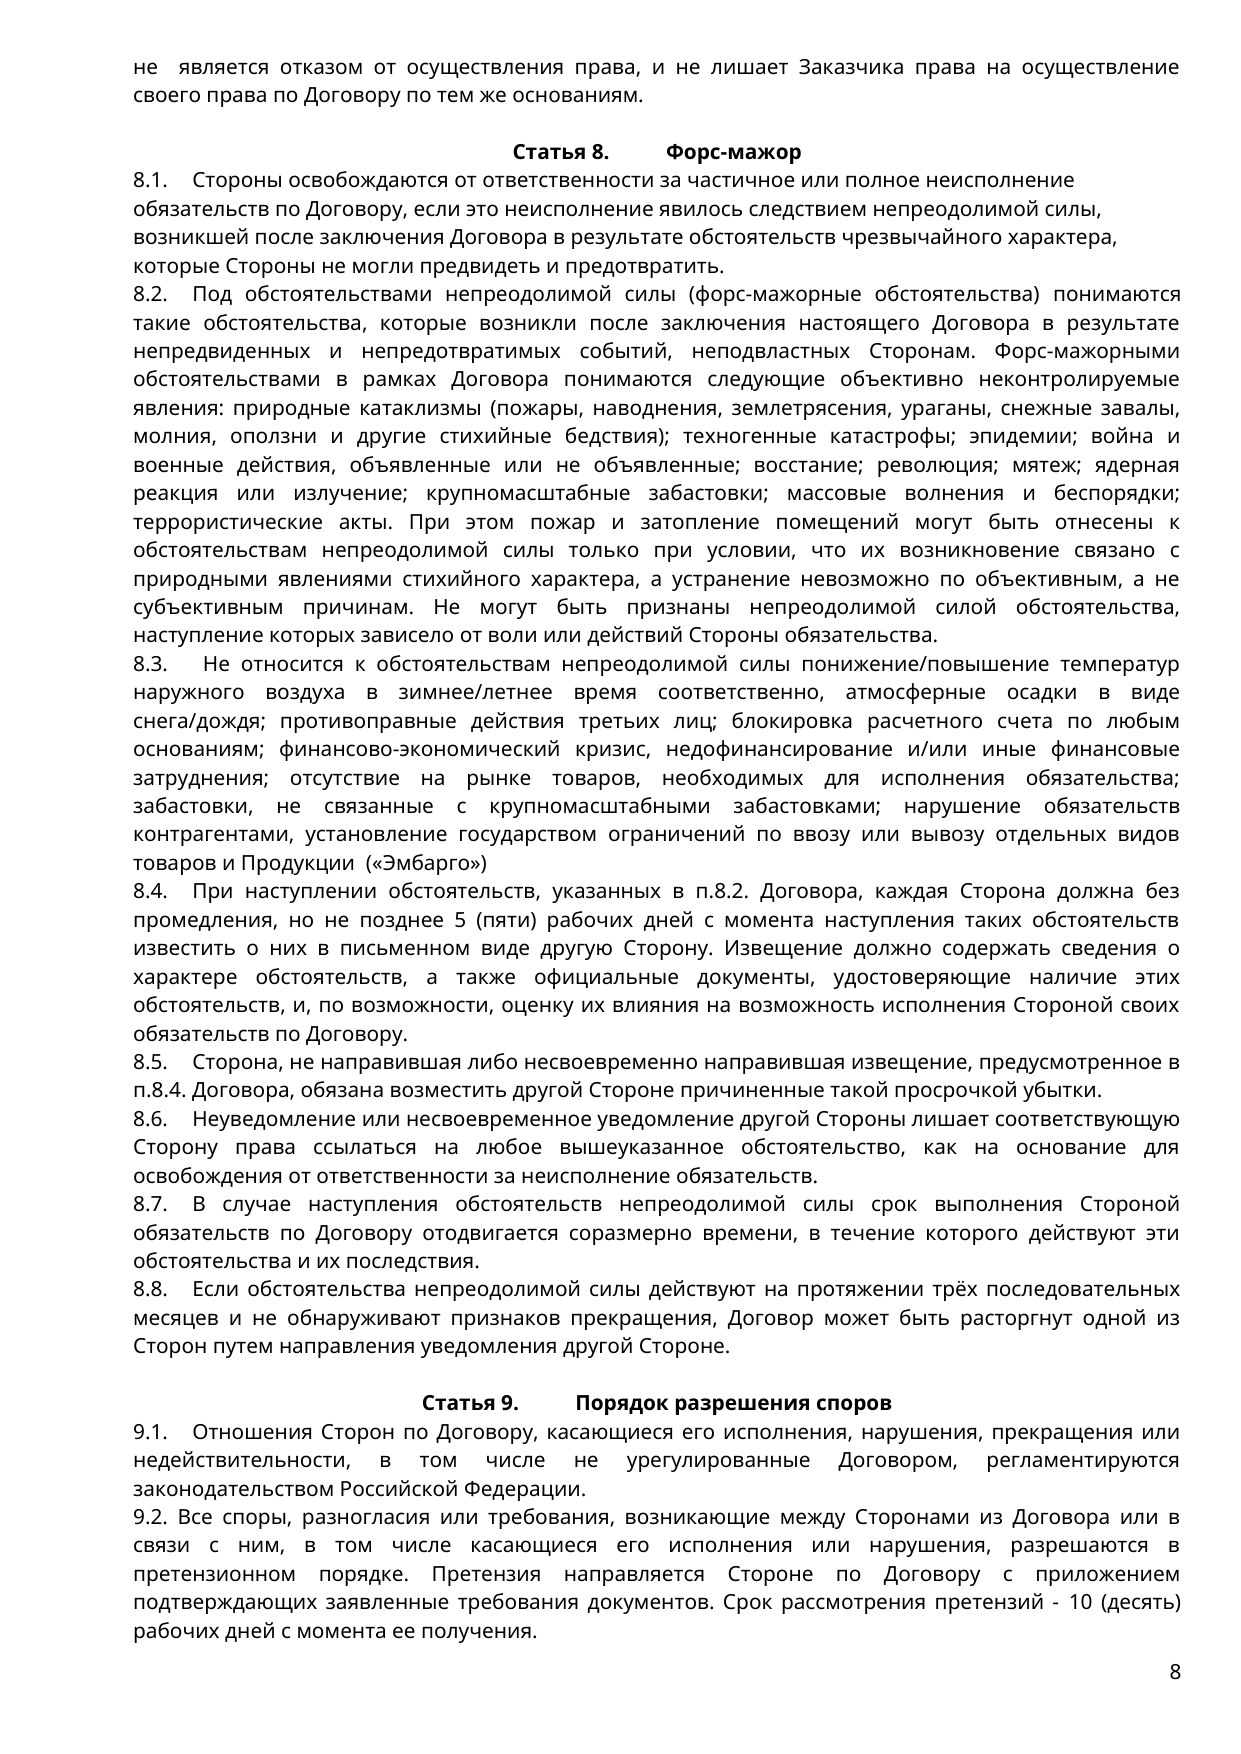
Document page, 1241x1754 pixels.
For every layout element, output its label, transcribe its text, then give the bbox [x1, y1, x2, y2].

subtitle Если обстоятельства непреодолимой силы действуют на протяжении трёх последовательных месяцев и не обнаруживают признаков прекращения, Договор может быть расторгнут одной из Сторон путем направления уведомления другой Стороне. [133, 1274, 1181, 1360]
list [133, 52, 1181, 109]
subtitle Неуведомление или несвоевременное уведомление другой Стороны лишает соответствующую Сторону права ссылаться на любое вышеуказанное обстоятельство, как на основание для освобождения от ответственности за неисполнение обязательств. [133, 1104, 1181, 1189]
list Стороны освобождаются от ответственности за частичное или полное неисполнение обязательств по Договору, если это неисполнение явилось следствием непреодолимой силы, возникшей после заключения Договора в результате обстоятельств чрезвычайного характера, которые Стороны не могли предвидеть и предотвратить. [133, 166, 1181, 279]
subtitle Сторона, не направившая либо несвоевременно направившая извещение, предусмотренное в п.8.4. Договора, обязана возместить другой Стороне причиненные такой просрочкой убытки. [133, 1047, 1181, 1104]
subtitle Порядок разрешения споров [133, 1388, 1181, 1417]
subtitle При наступлении обстоятельств, указанных в п.8.2. Договора, каждая Сторона должна без промедления, но не позднее 5 (пяти) рабочих дней с момента наступления таких обстоятельств известить о них в письменном виде другую Сторону. Извещение должно содержать сведения о характере обстоятельств, а также официальные документы, удостоверяющие наличие этих обстоятельств, и, по возможности, оценку их влияния на возможность исполнения Стороной своих обязательств по Договору. [133, 876, 1181, 1047]
subtitle Форс-мажор [133, 137, 1181, 166]
list Все споры, разногласия или требования, возникающие между Сторонами из Договора или в связи с ним, в том числе касающиеся его исполнения или нарушения, разрешаются в претензионном порядке. Претензия направляется Стороне по Договору с приложением подтверждающих заявленные требования документов. Срок рассмотрения претензий - 10 (десять) рабочих дней с момента ее получения. [133, 1502, 1181, 1644]
subtitle В случае наступления обстоятельств непреодолимой силы срок выполнения Стороной обязательств по Договору отодвигается соразмерно времени, в течение которого действуют эти обстоятельства и их последствия. [133, 1189, 1181, 1274]
list Отношения Сторон по Договору, касающиеся его исполнения, нарушения, прекращения или недействительности, в том числе не урегулированные Договором, регламентируются законодательством Российской Федерации. [133, 1417, 1181, 1502]
list Под обстоятельствами непреодолимой силы (форс-мажорные обстоятельства) понимаются такие обстоятельства, которые возникли после заключения настоящего Договора в результате непредвиденных и непредотвратимых событий, неподвластных Сторонам. Форс-мажорными обстоятельствами в рамках Договора понимаются следующие объективно неконтролируемые явления: природные катаклизмы (пожары, наводнения, землетрясения, ураганы, снежные завалы, молния, оползни и другие стихийные бедствия); техногенные катастрофы; эпидемии; война и военные действия, объявленные или не объявленные; восстание; революция; мятеж; ядерная реакция или излучение; крупномасштабные забастовки; массовые волнения и беспорядки; террористические акты. При этом пожар и затопление помещений могут быть отнесены к обстоятельствам непреодолимой силы только при условии, что их возникновение связано с природными явлениями стихийного характера, а устранение невозможно по объективным, а не субъективным причинам. Не могут быть признаны непреодолимой силой обстоятельства, наступление которых зависело от воли или действий Стороны обязательства. [133, 279, 1181, 649]
subtitle Не относится к обстоятельствам непреодолимой силы понижение/повышение температур наружного воздуха в зимнее/летнее время соответственно, атмосферные осадки в виде снега/дождя; противоправные действия третьих лиц; блокировка расчетного счета по любым основаниям; финансово-экономический кризис, недофинансирование и/или иные финансовые затруднения; отсутствие на рынке товаров, необходимых для исполнения обязательства; забастовки, не связанные с крупномасштабными забастовками; нарушение обязательств контрагентами, установление государством ограничений по ввозу или вывозу отдельных видов товаров и Продукции («Эмбарго») [133, 649, 1181, 876]
